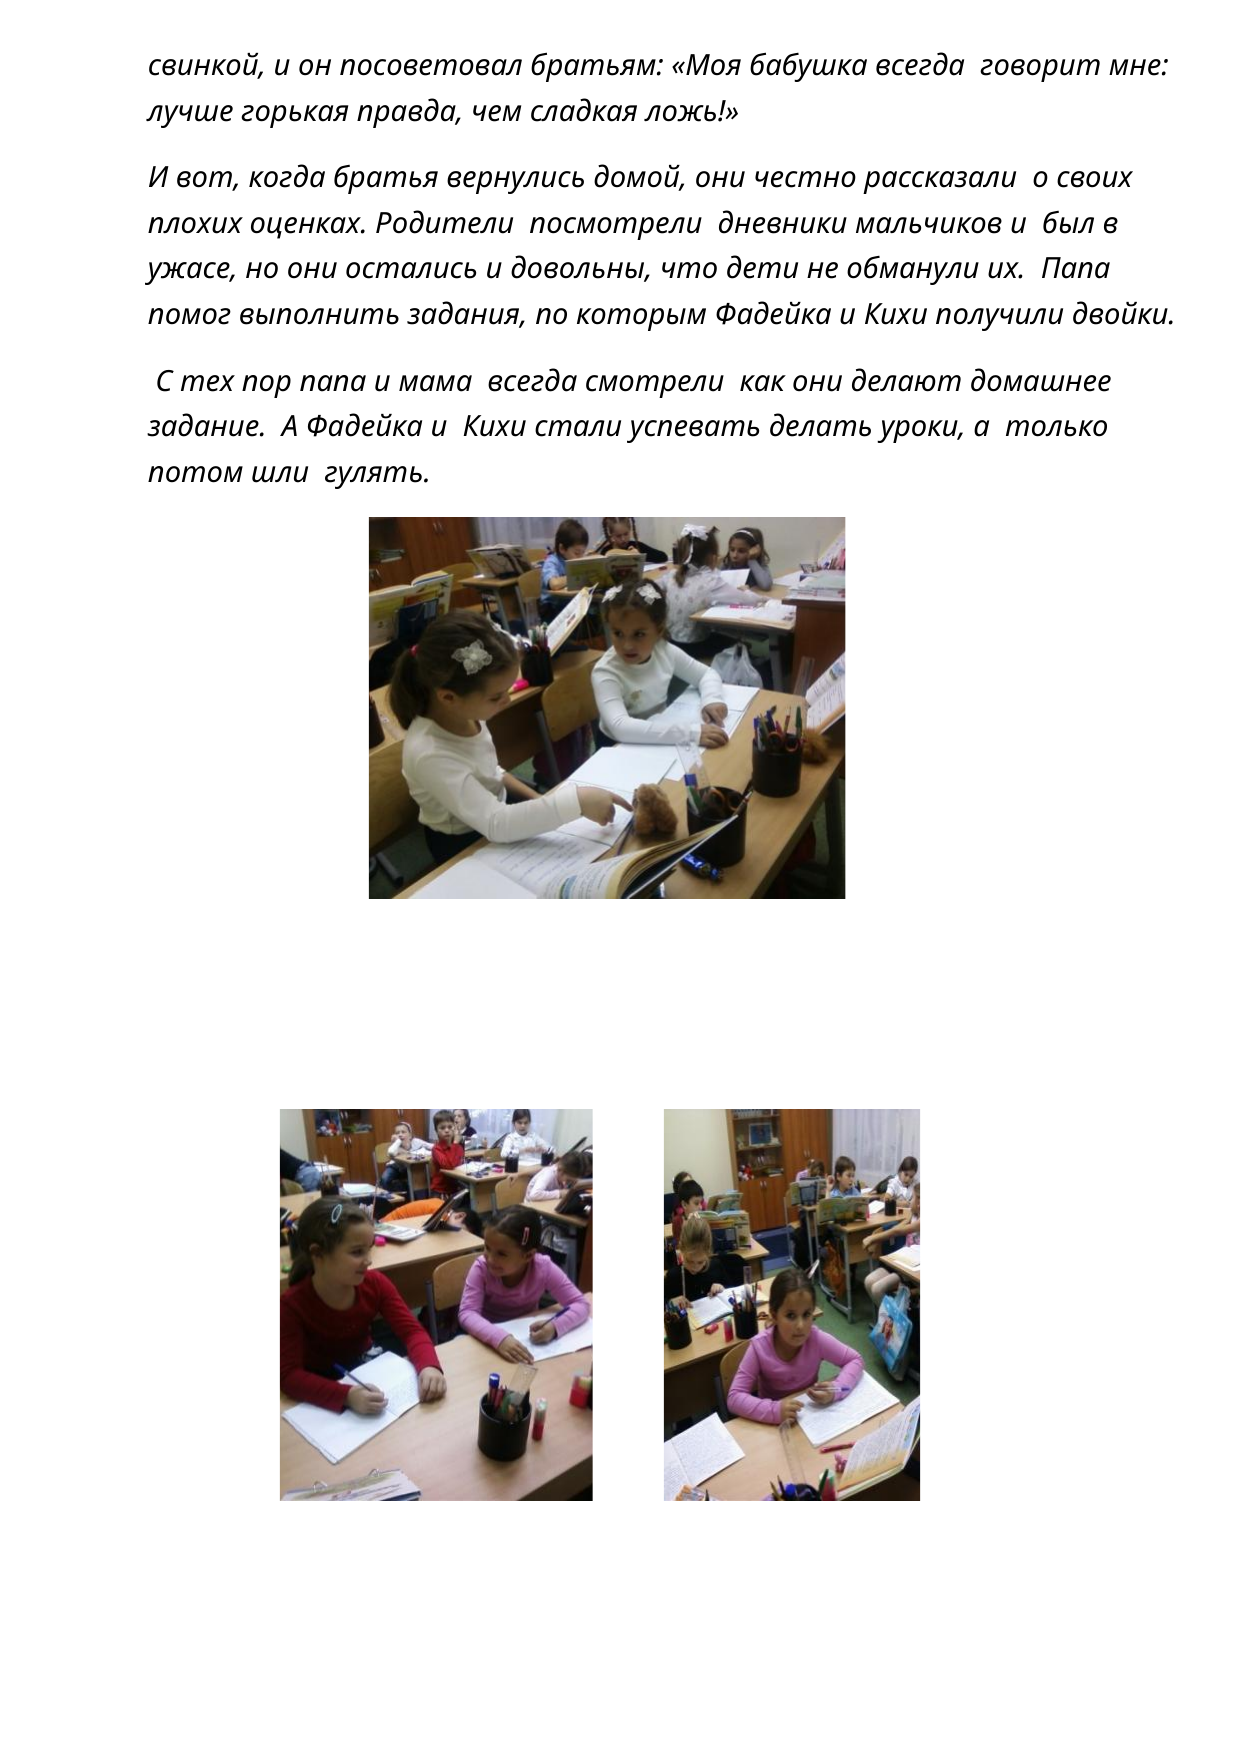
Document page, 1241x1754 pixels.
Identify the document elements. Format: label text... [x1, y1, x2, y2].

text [148, 44, 1196, 130]
text И вот, когда братья вернулись домой, они честно рассказали о своих плохих оценках. Родители посмотрели дневники мальчиков и был в ужасе, но они остались и довольны, что дети не обманули их. Папа помог выполнить задания, по которым Фадейка и Кихи получили двойки. [148, 156, 1196, 333]
picture [279, 1109, 593, 1501]
picture [368, 517, 846, 899]
picture [663, 1109, 921, 1501]
text С тех пор папа и мама всегда смотрели как они делают домашнее задание. А Фадейка и Кихи стали успевать делать уроки, а только потом шли гулять. [148, 360, 1196, 491]
